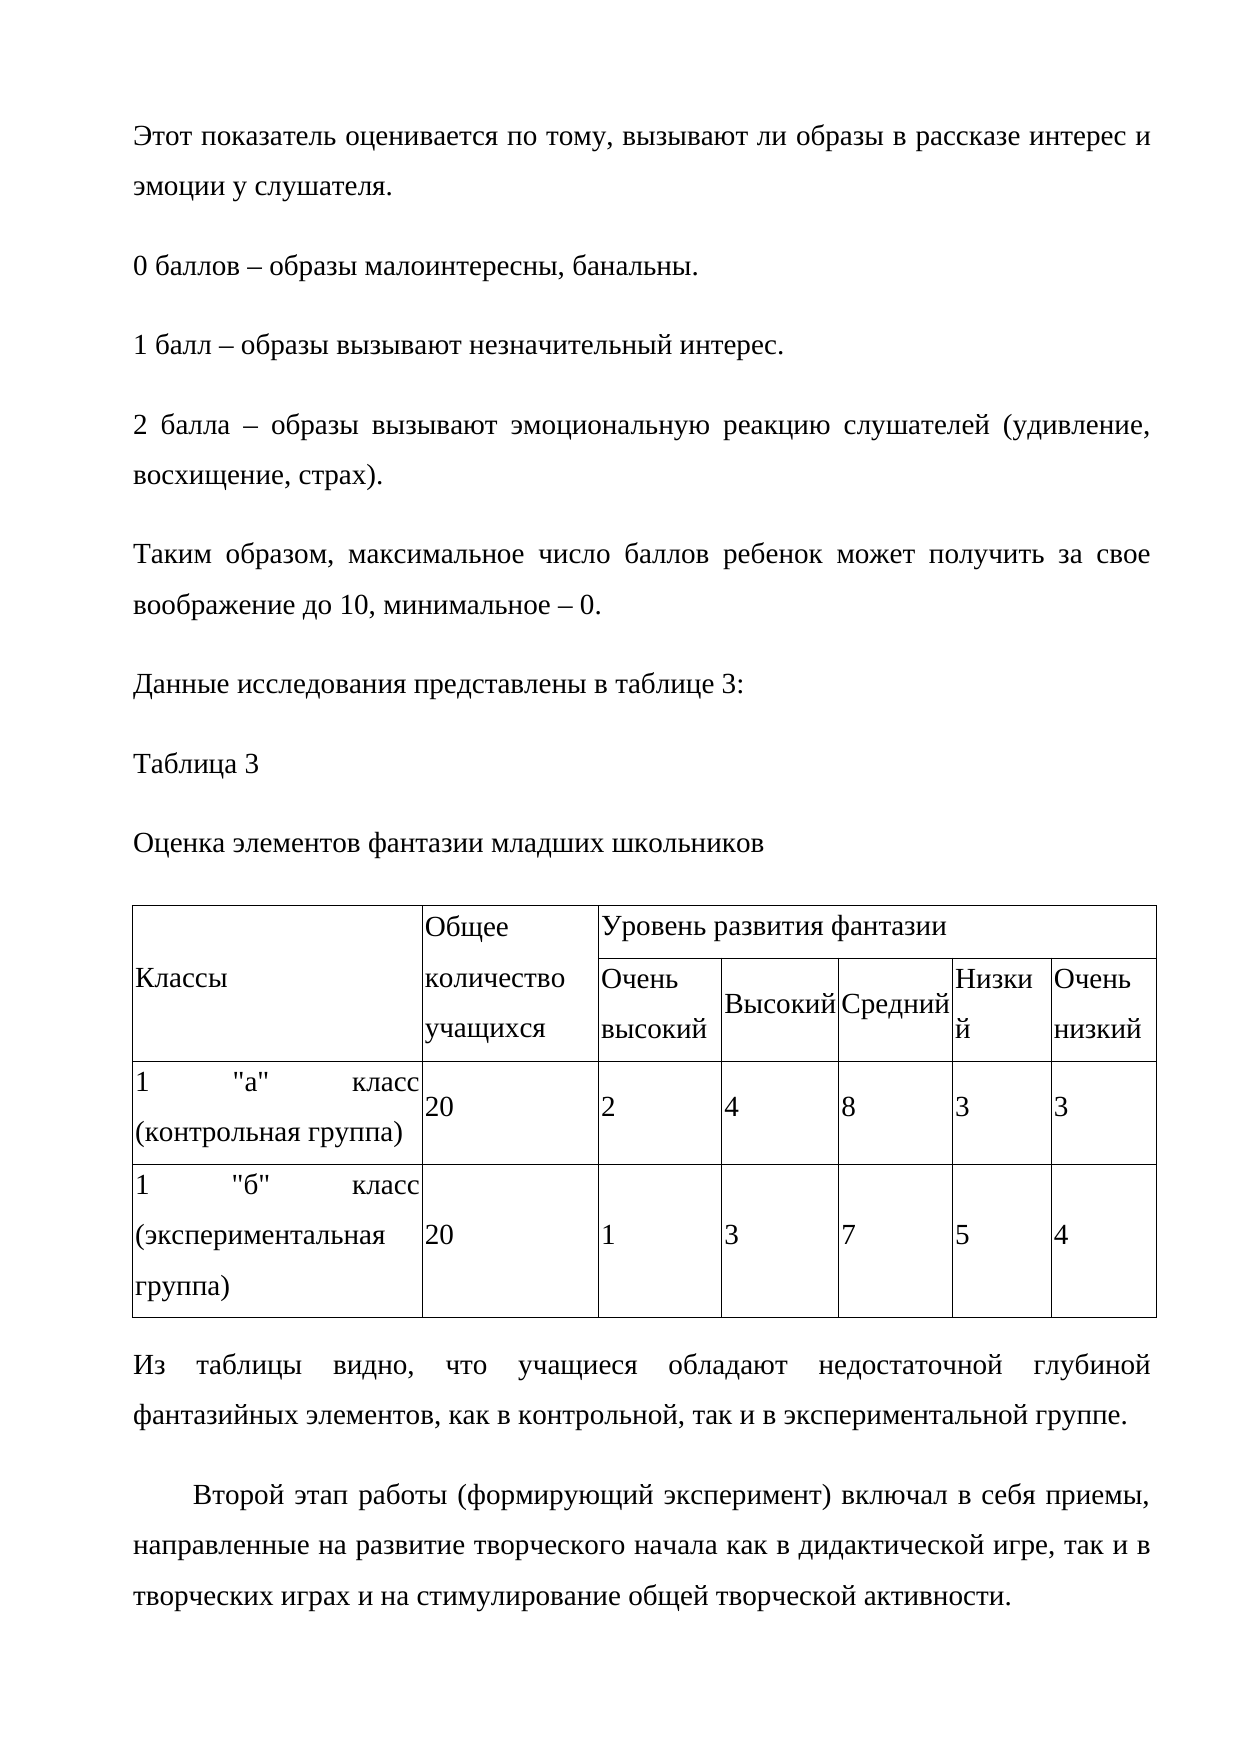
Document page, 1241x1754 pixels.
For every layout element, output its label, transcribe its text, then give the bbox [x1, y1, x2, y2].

table_header Общее количество учащихся [423, 906, 598, 1061]
text Из таблицы видно, что учащиеся обладают недостаточной глубиной фантазийных элементов, как в контрольной, так и в экспериментальной группе. [133, 1347, 1152, 1431]
table_cell Очень высокий [599, 959, 721, 1061]
table_cell 5 [953, 1165, 1051, 1317]
table_cell 4 [722, 1062, 838, 1164]
table_cell 3 [1052, 1062, 1156, 1164]
text 0 баллов – образы малоинтересны, банальны. [133, 248, 1152, 281]
table_cell 7 [839, 1165, 952, 1317]
table_cell Высокий [722, 959, 838, 1061]
text Таким образом, максимальное число баллов ребенок может получить за свое воображение до 10, минимальное – 0. [133, 537, 1152, 621]
table_cell Низкий [953, 959, 1051, 1061]
text Этот показатель оценивается по тому, вызывают ли образы в рассказе интерес и эмоции у слушателя. [133, 118, 1152, 202]
table_cell 8 [839, 1062, 952, 1164]
table_cell 1 "б" класс (экспериментальная группа) [133, 1165, 422, 1317]
table_cell 3 [722, 1165, 838, 1317]
text Оценка элементов фантазии младших школьников [133, 825, 1152, 859]
table_cell 20 [423, 1165, 598, 1317]
table_cell 2 [599, 1062, 721, 1164]
table_header Уровень развития фантазии [599, 906, 1156, 958]
table_cell 1 "а" класс (контрольная группа) [133, 1062, 422, 1164]
text Данные исследования представлены в таблице 3: [133, 666, 1152, 700]
text Таблица 3 [133, 746, 1152, 779]
table_cell 20 [423, 1062, 598, 1164]
table_cell 1 [599, 1165, 721, 1317]
table_cell Очень низкий [1052, 959, 1156, 1061]
table_cell Средний [839, 959, 952, 1061]
text 2 балла – образы вызывают эмоциональную реакцию слушателей (удивление, восхищение, страх). [133, 407, 1152, 491]
text 1 балл – образы вызывают незначительный интерес. [133, 327, 1152, 361]
table_cell 4 [1052, 1165, 1156, 1317]
text Второй этап работы (формирующий эксперимент) включал в себя приемы, направленные на развитие творческого начала как в дидактической игре, так и в творческих играх и на стимулирование общей творческой активности. [133, 1477, 1152, 1611]
table_header Классы [133, 906, 422, 1061]
table_cell 3 [953, 1062, 1051, 1164]
